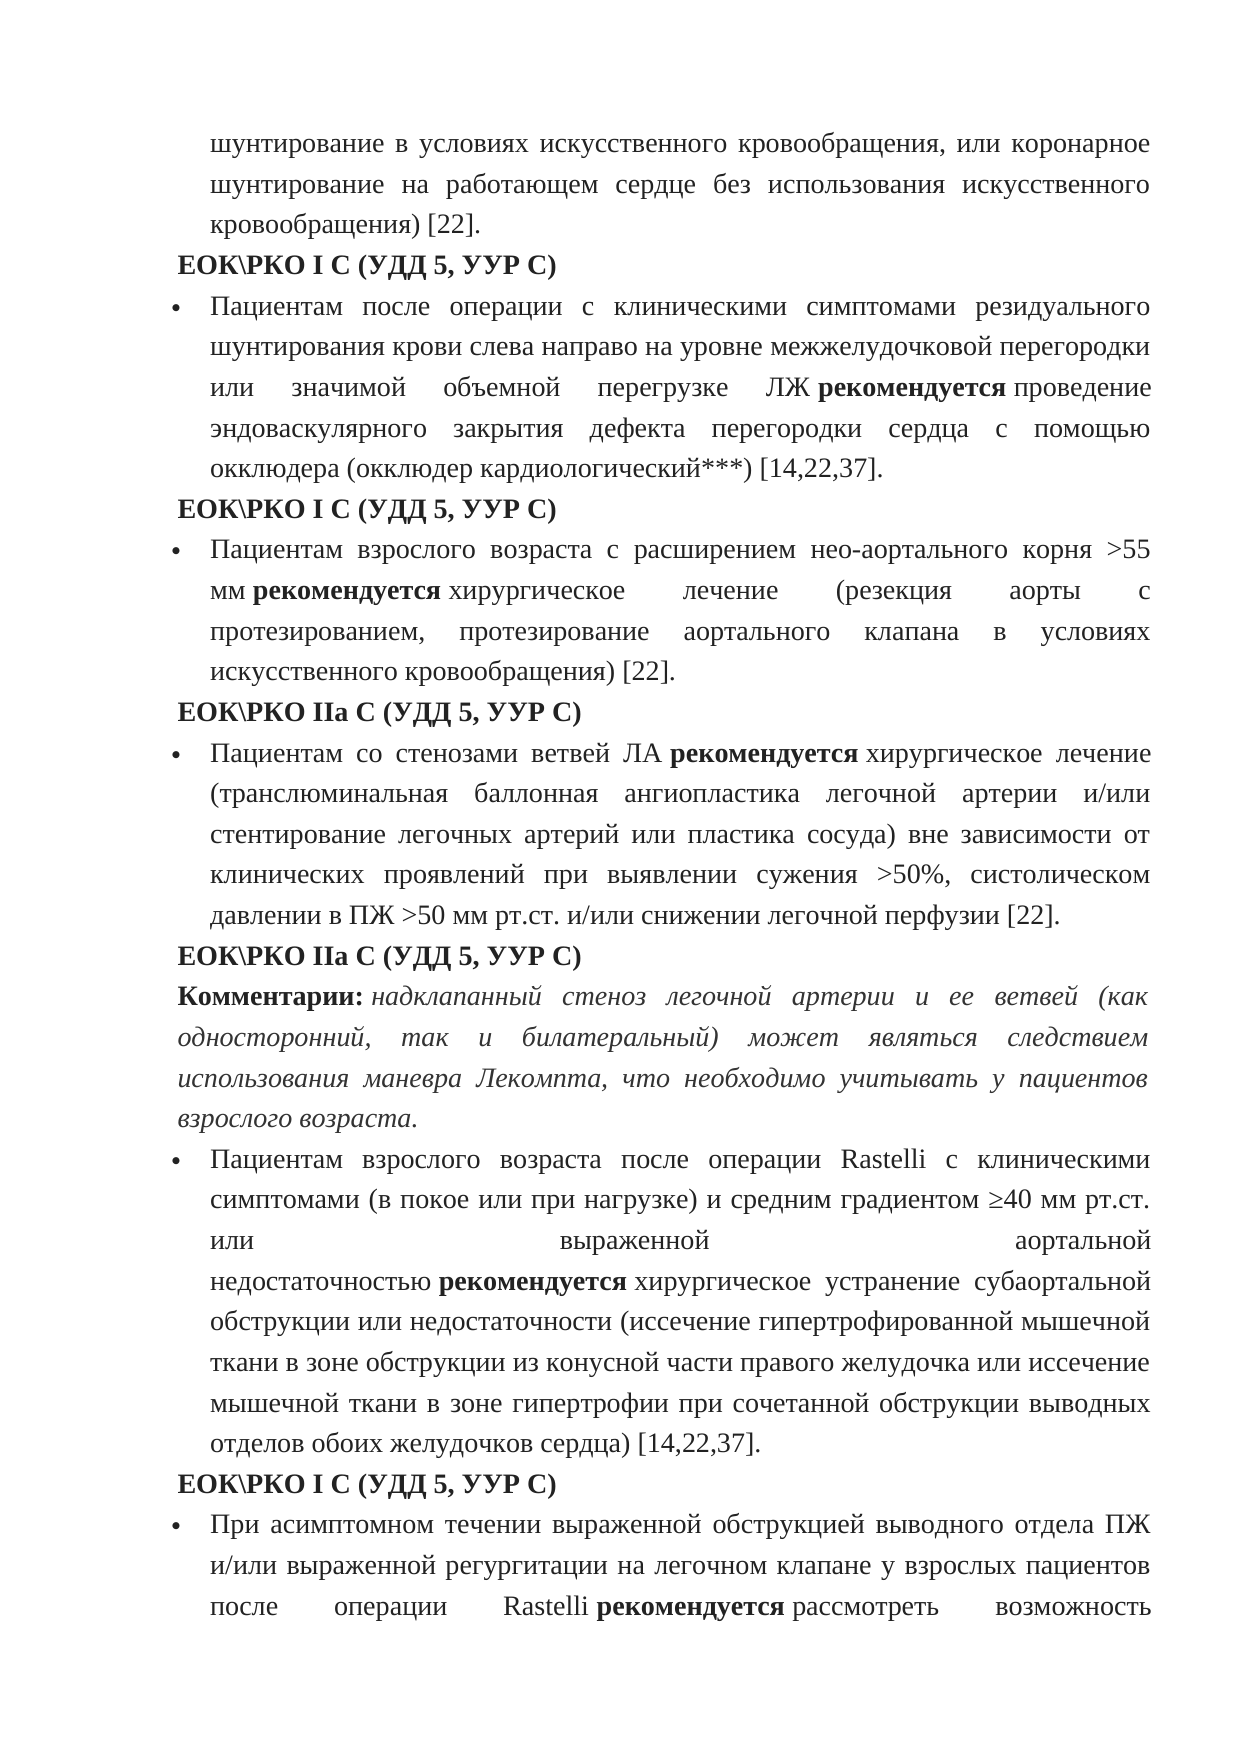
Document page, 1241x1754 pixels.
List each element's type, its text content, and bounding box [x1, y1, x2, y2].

list Пациентам взрослого возраста после операции Rastelli с клиническими симптомами (в покое или при нагрузке) и средним градиентом ≥40 мм рт.ст. или выраженной аортальной недостаточностью рекомендуется хирургическое устранение субаортальной обструкции или недостаточности (иссечение гипертрофированной мышечной ткани в зоне обструкции из конусной части правого желудочка или иссечение мышечной ткани в зоне гипертрофии при сочетанной обструкции выводных отделов обоих желудочков сердца) [14,22,37]. [172, 1134, 1152, 1459]
list Пациентам взрослого возраста с расширением нео-аортального корня ˃55 мм рекомендуется хирургическое лечение (резекция аорты с протезированием, протезирование аортального клапана в условиях искусственного кровообращения) [22]. [172, 524, 1152, 687]
text ЕОК\РКО I C (УДД 5, УУР С) [177, 240, 1152, 281]
list Пациентам после операции с клиническими симптомами резидуального шунтирования крови слева направо на уровне межжелудочковой перегородки или значимой объемной перегрузке ЛЖ рекомендуется проведение эндоваскулярного закрытия дефекта перегородки сердца с помощью окклюдера (окклюдер кардиологический***) [14,22,37]. [172, 281, 1152, 484]
list Пациентам со стенозами ветвей ЛА рекомендуется хирургическое лечение (транслюминальная баллонная ангиопластика легочной артерии и/или стентирование легочных артерий или пластика сосуда) вне зависимости от клинических проявлений при выявлении сужения ˃50%, систолическом давлении в ПЖ ˃50 мм рт.ст. и/или снижении легочной перфузии [22]. [172, 727, 1152, 931]
text ЕОК\РКО IIa C (УДД 5, УУР С) [177, 931, 1152, 971]
text ЕОК\РКО IIa C (УДД 5, УУР С) [177, 687, 1152, 727]
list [172, 1499, 1152, 1621]
text ЕОК\РКО I C (УДД 5, УУР С) [177, 484, 1152, 524]
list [172, 118, 1152, 240]
text ЕОК\РКО I C (УДД 5, УУР С) [177, 1459, 1152, 1499]
text Комментарии: надклапанный стеноз легочной артерии и ее ветвей (как односторонний, так и билатеральный) может являться следствием использования маневра Лекомпта, что необходимо учитывать у пациентов взрослого возраста. [177, 971, 1152, 1134]
